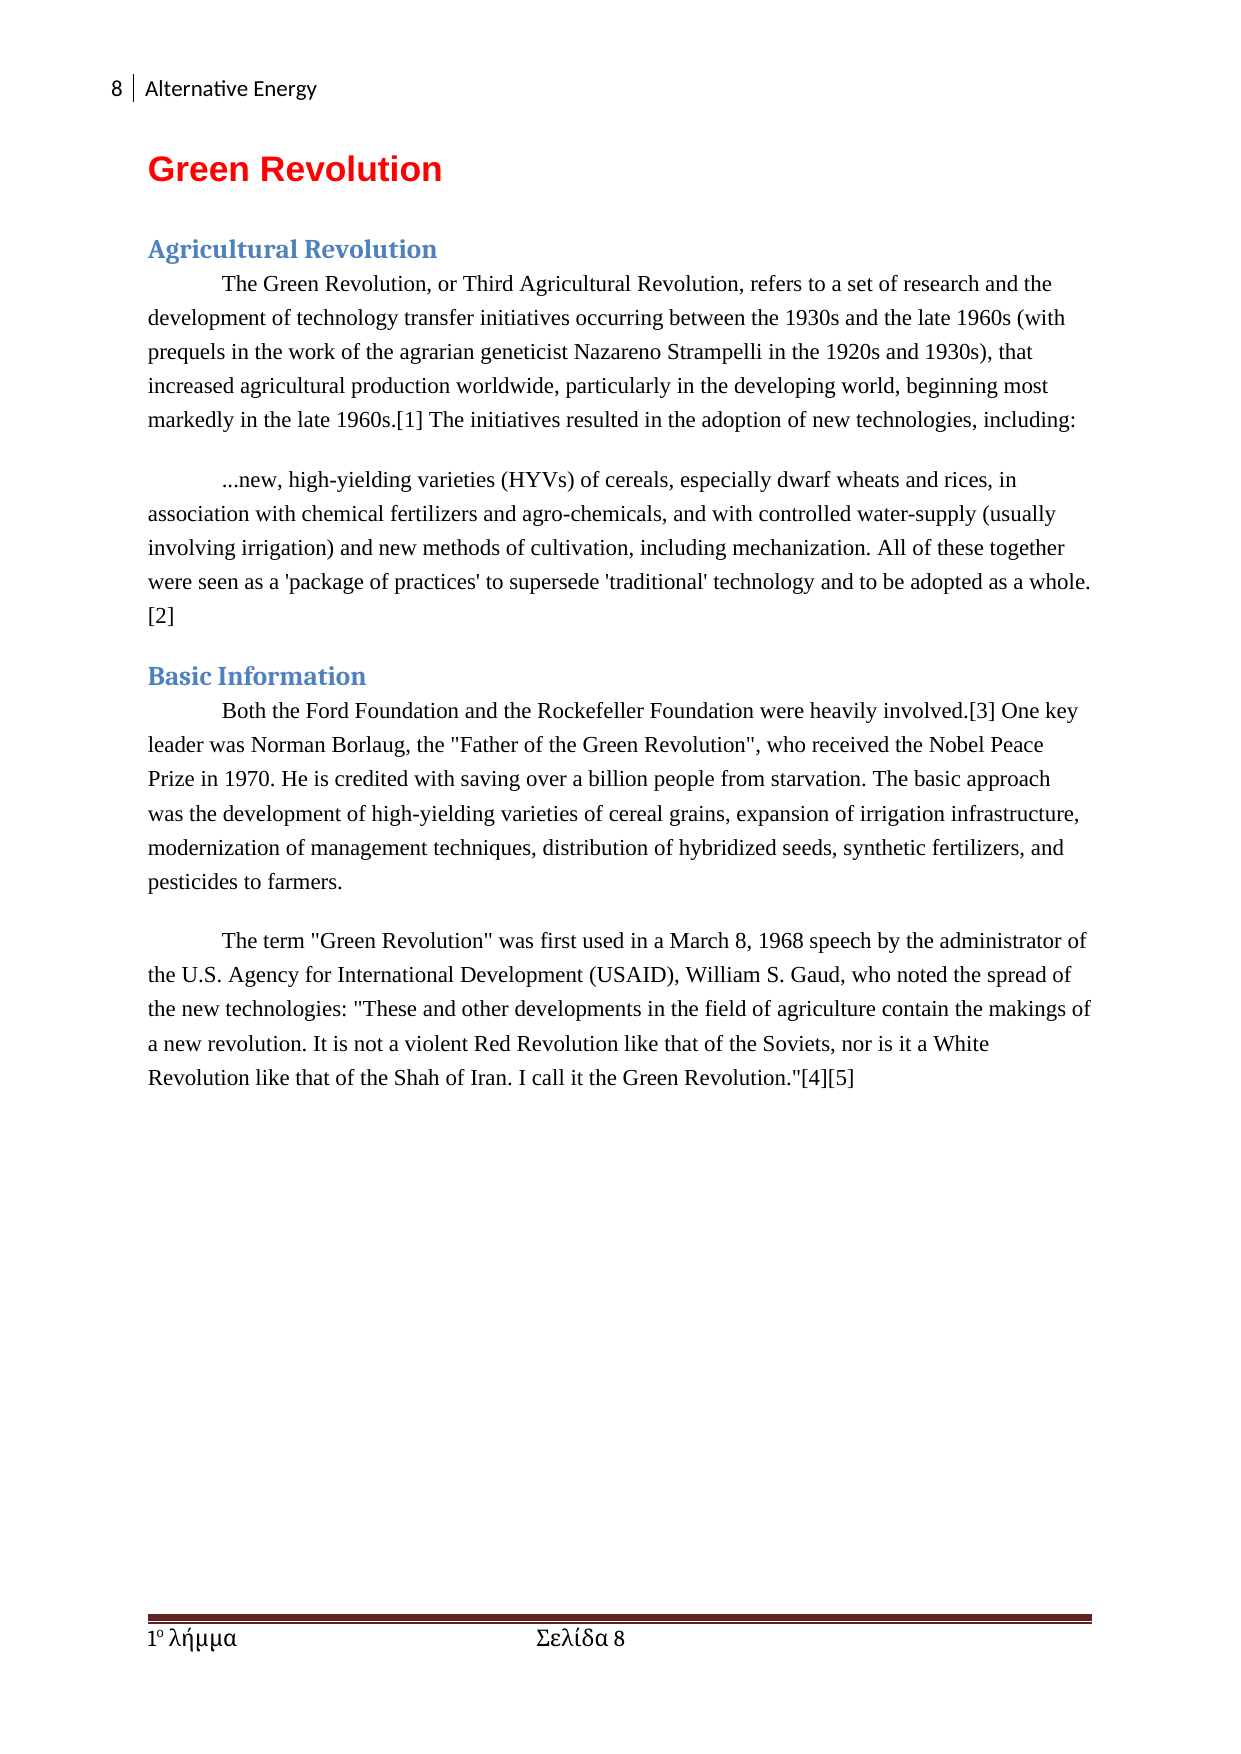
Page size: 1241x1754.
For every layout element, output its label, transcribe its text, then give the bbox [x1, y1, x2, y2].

subtitle Basic Information [148, 661, 1092, 693]
text ...new, high-yielding varieties (HYVs) of cereals, especially dwarf wheats and rices, in association with chemical fertilizers and agro-chemicals, and with controlled water-supply (usually involving irrigation) and new methods of cultivation, including mechanization. All of these together were seen as a 'package of practices' to supersede 'traditional' technology and to be adopted as a whole.[2] [148, 466, 1092, 629]
text The term "Green Revolution" was first used in a March 8, 1968 speech by the administrator of the U.S. Agency for International Development (USAID), William S. Gaud, who noted the spread of the new technologies: "These and other developments in the field of agriculture contain the makings of a new revolution. It is not a violent Red Revolution like that of the Soviets, nor is it a White Revolution like that of the Shah of Iran. I call it the Green Revolution."[4][5] [148, 927, 1092, 1127]
subtitle Agricultural Revolution [148, 234, 1092, 265]
text Both the Ford Foundation and the Rockefeller Foundation were heavily involved.[3] One key leader was Norman Borlaug, the "Father of the Green Revolution", who received the Nobel Peace Prize in 1970. He is credited with saving over a billion people from starvation. The basic approach was the development of high-yielding varieties of cereal grains, expansion of irrigation infrastructure, modernization of management techniques, distribution of hybridized seeds, synthetic fertilizers, and pesticides to farmers. [148, 697, 1092, 894]
subtitle Green Revolution [148, 148, 1092, 188]
text The Green Revolution, or Third Agricultural Revolution, refers to a set of research and the development of technology transfer initiatives occurring between the 1930s and the late 1960s (with prequels in the work of the agrarian geneticist Nazareno Strampelli in the 1920s and 1930s), that increased agricultural production worldwide, particularly in the developing world, beginning most markedly in the late 1960s.[1] The initiatives resulted in the adoption of new technologies, including: [148, 270, 1092, 433]
